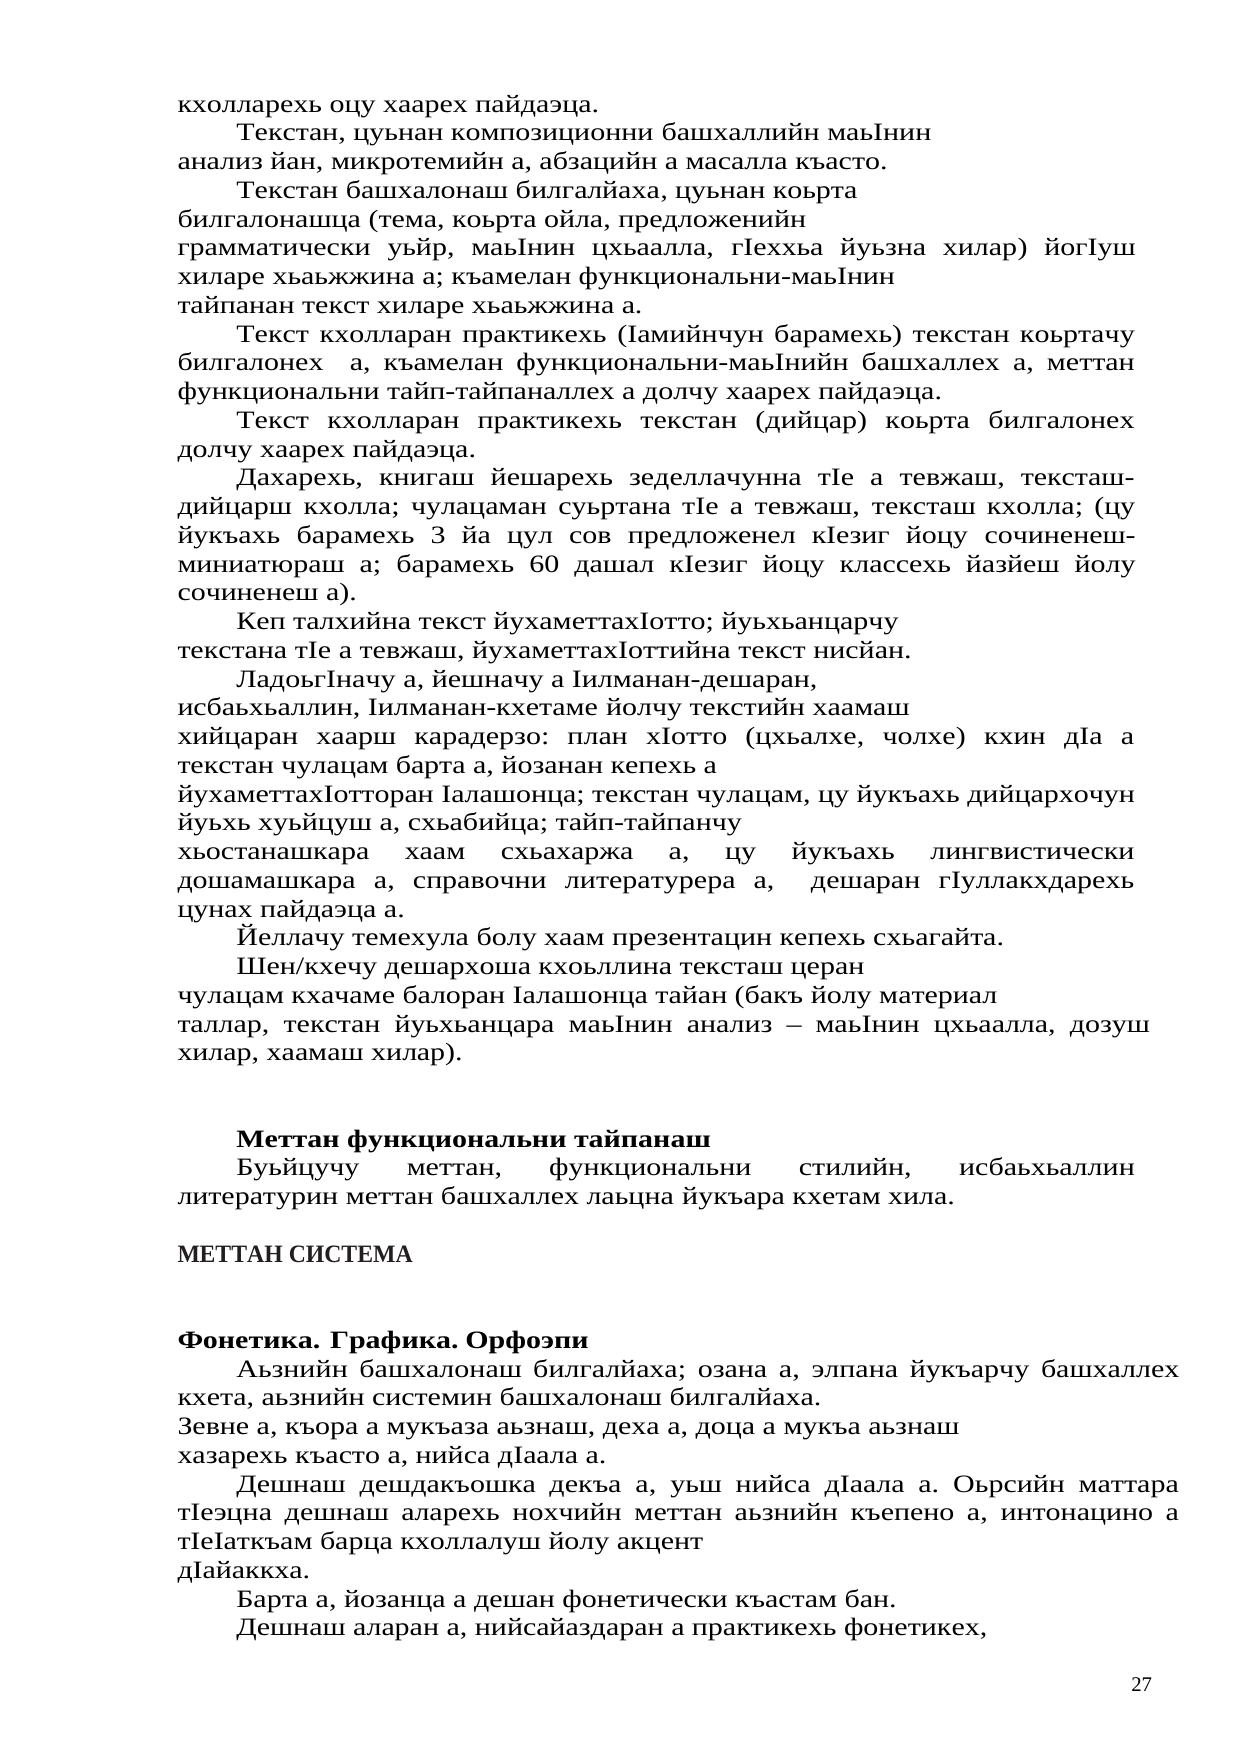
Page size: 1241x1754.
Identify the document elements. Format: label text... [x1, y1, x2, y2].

text йухаметтахӀотторан Ӏалашонца; текстан чулацам, цу йукъахь дийцархочун йуьхь хуьйцуш а, схьабийца; тайп-тайпанчу [177, 779, 1136, 836]
text таллар, текстан йуьхьанцара маьӀнин анализ – маьӀнин цхьаалла, дозуш хилар, хаамаш хилар). [177, 1009, 1152, 1066]
text Меттан функциональни тайпанаш [177, 1124, 1136, 1152]
text Текст кхолларан практикехь (Ӏамийнчун барамехь) текстан коьртачу билгалонех а, къамелан функциональни-маьӀнийн башхаллех а, меттан функциональни тайп-тайпаналлех а долчу хаарех пайдаэца. [177, 319, 1136, 405]
text Фонетика. Графика. Орфоэпи [177, 1325, 1152, 1354]
text Текстан башхалонаш билгалйаха, цуьнан коьрта [177, 175, 1136, 204]
text Дешнаш аларан а, нийсайаздаран а практикехь фонетикех, [177, 1612, 1180, 1641]
text ЛадоьгӀначу а, йешначу а Ӏилманан-дешаран, [177, 664, 1136, 692]
text Кеп талхийна текст йухаметтахӀотто; йуьхьанцарчу [177, 606, 1136, 635]
text Зевне а, къора а мукъаза аьзнаш, деха а, доца а мукъа аьзнаш [177, 1411, 1180, 1440]
text Буьйцучу меттан, функциональни стилийн, исбаьхьаллин литературин меттан башхаллех лаьцна йукъара кхетам хила. [177, 1152, 1136, 1210]
text дӀайаккха. [177, 1555, 1180, 1584]
text тайпанан текст хиларе хьаьжжина а. [177, 290, 1136, 319]
text Йеллачу темехула болу хаам презентацин кепехь схьагайта. [177, 922, 1136, 951]
text МЕТТАН СИСТЕМА [177, 1239, 1152, 1267]
text Шен/кхечу дешархоша кхоьллина тексташ церан [177, 951, 1152, 980]
text исбаьхьаллин, Ӏилманан-кхетаме йолчу текстийн хаамаш [177, 692, 1136, 721]
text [177, 89, 1136, 117]
text хьостанашкара хаам схьахаржа а, цу йукъахь лингвистически дошамашкара а, справочни литературера а, дешаран гӀуллакхдарехь цунах пайдаэца а. [177, 836, 1136, 922]
text чулацам кхачаме балоран Ӏалашонца тайан (бакъ йолу материал [177, 980, 1152, 1009]
text Дешнаш дешдакъошка декъа а, уьш нийса дӀаала а. Оьрсийн маттара тӀеэцна дешнаш аларехь нохчийн меттан аьзнийн къепено а, интонацино а тӀеӀаткъам барца кхоллалуш йолу акцент [177, 1469, 1180, 1555]
text Дахарехь, книгаш йешарехь зеделлачунна тӀе а тевжаш, тексташ-дийцарш кхолла; чулацаман суьртана тӀе а тевжаш, тексташ кхолла; (цу йукъахь барамехь 3 йа цул сов предложенел кӀезиг йоцу сочиненеш-миниатюраш а; барамехь 60 дашал кӀезиг йоцу классехь йазйеш йолу сочиненеш а). [177, 462, 1136, 606]
text анализ йан, микротемийн а, абзацийн а масалла къасто. [177, 146, 1136, 175]
text хазарехь къасто а, нийса дӀаала а. [177, 1440, 1180, 1469]
text Текст кхолларан практикехь текстан (дийцар) коьрта билгалонех долчу хаарех пайдаэца. [177, 405, 1136, 462]
text Текстан, цуьнан композиционни башхаллийн маьӀнин [177, 117, 1136, 146]
text Барта а, йозанца а дешан фонетически къастам бан. [177, 1584, 1180, 1612]
text хийцаран хаарш карадерзо: план хӀотто (цхьалхе, чолхе) кхин дӀа а текстан чулацам барта а, йозанан кепехь а [177, 721, 1136, 779]
text Аьзнийн башхалонаш билгалйаха; озана а, элпана йукъарчу башхаллех кхета, аьзнийн системин башхалонаш билгалйаха. [177, 1354, 1180, 1411]
text текстана тӀе а тевжаш, йухаметтахӀоттийна текст нисйан. [177, 635, 1136, 664]
text билгалонашца (тема, коьрта ойла, предложенийн [177, 204, 1136, 232]
text грамматически уьйр, маьӀнин цхьаалла, гӀеххьа йуьзна хилар) йогӀуш хиларе хьаьжжина а; къамелан функциональни-маьӀнин [177, 232, 1136, 290]
